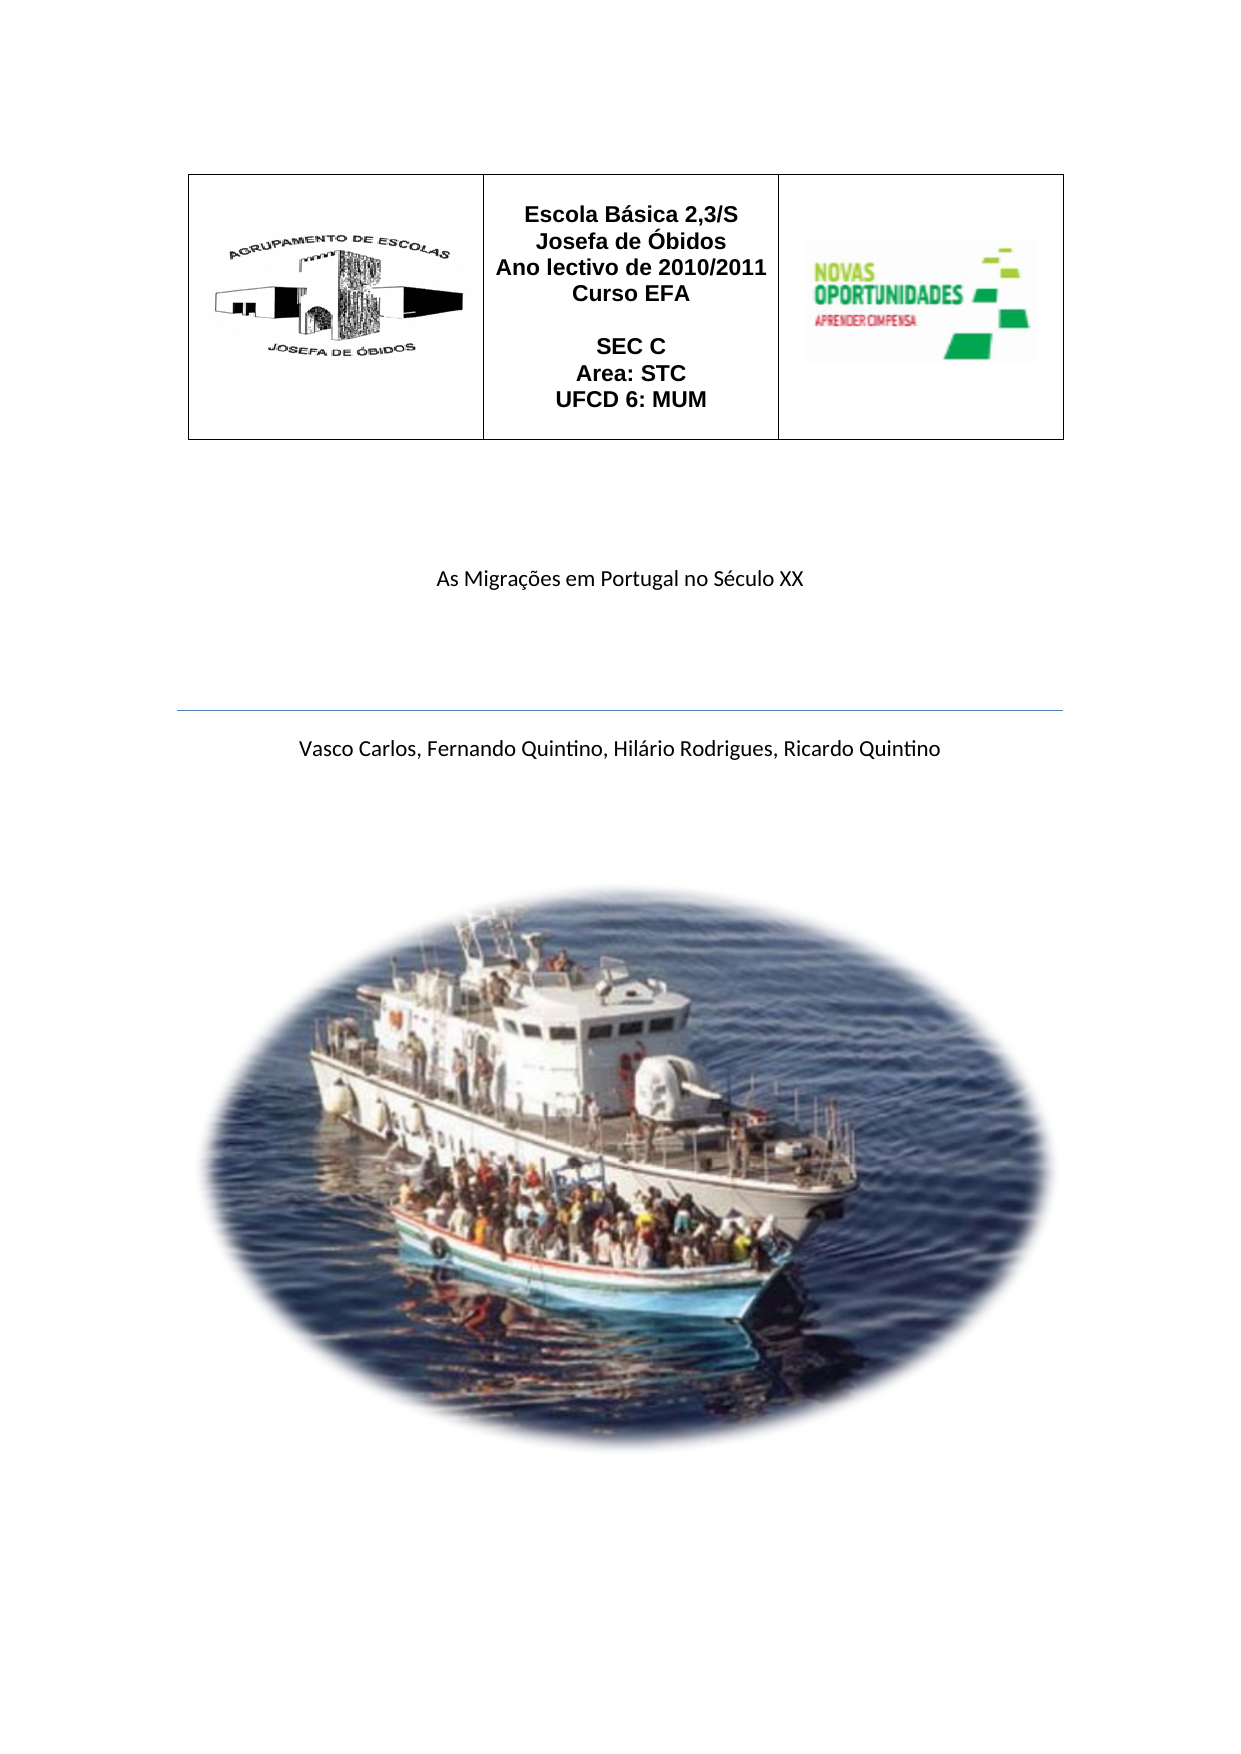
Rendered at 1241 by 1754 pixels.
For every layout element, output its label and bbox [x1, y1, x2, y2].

picture [222, 909, 1032, 1428]
